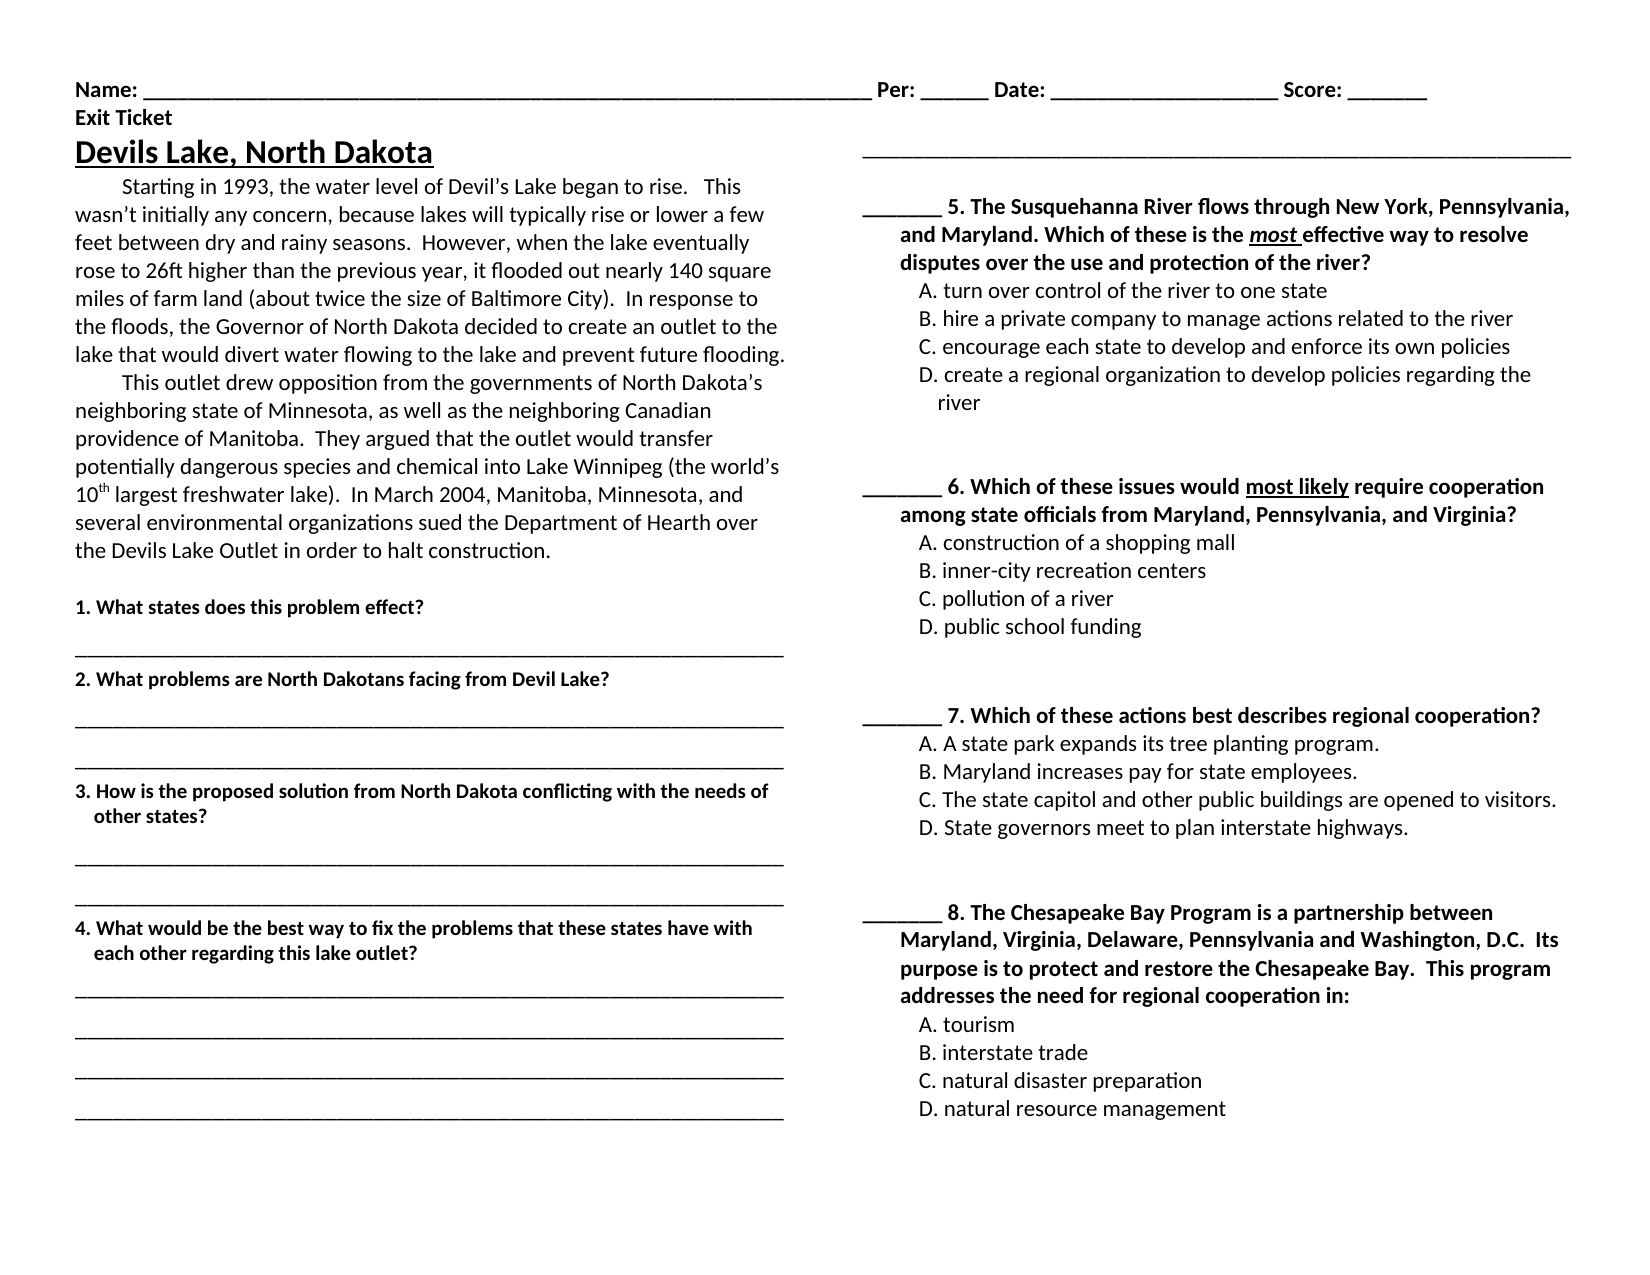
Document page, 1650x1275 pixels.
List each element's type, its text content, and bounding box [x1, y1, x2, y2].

text _________________________________________________________ [75, 701, 787, 732]
text 3. How is the proposed solution from North Dakota conflicting with the needs of other states? [75, 778, 787, 829]
text A. construction of a shopping mall [919, 528, 1575, 556]
text _________________________________________________________ [75, 1053, 787, 1083]
text Starting in 1993, the water level of Devil’s Lake began to rise. This wasn’t initially any concern, because lakes will typically rise or lower a few feet between dry and rainy seasons. However, when the lake eventually rose to 26ft higher than the previous year, it flooded out nearly 140 square miles of farm land (about twice the size of Baltimore City). In response to the floods, the Governor of North Dakota decided to create an outlet to the lake that would divert water flowing to the lake and prevent future flooding. [75, 172, 787, 368]
text A. turn over control of the river to one state [919, 276, 1575, 304]
text Name: ________________________________________________________________ Per: ______ Date: ____________________ Score: _______ [75, 75, 1575, 103]
text A. tourism [919, 1010, 1575, 1038]
text C. The state capitol and other public buildings are opened to visitors. [919, 786, 1575, 813]
text Devils Lake, North Dakota [75, 131, 787, 172]
text _______ 7. Which of these actions best describes regional cooperation? [862, 701, 1575, 729]
text _________________________________________________________ [75, 971, 787, 1002]
text D. State governors meet to plan interstate highways. [919, 813, 1575, 842]
text C. pollution of a river [919, 584, 1575, 612]
text C. encourage each state to develop and enforce its own policies [919, 332, 1575, 360]
text _________________________________________________________ [75, 742, 787, 773]
text _________________________________________________________ [862, 131, 1575, 162]
text B. interstate trade [919, 1038, 1575, 1066]
text _________________________________________________________ [75, 1093, 787, 1124]
text B. inner-city recreation centers [919, 556, 1575, 584]
text D. create a regional organization to develop policies regarding the river [919, 360, 1575, 416]
text A. A state park expands its tree planting program. [919, 729, 1575, 757]
text B. Maryland increases pay for state employees. [919, 757, 1575, 786]
text D. natural resource management [919, 1094, 1575, 1122]
text Exit Ticket [75, 103, 1575, 131]
text This outlet drew opposition from the governments of North Dakota’s neighboring state of Minnesota, as well as the neighboring Canadian providence of Manitoba. They argued that the outlet would transfer potentially dangerous species and chemical into Lake Winnipeg (the world’s 10th largest freshwater lake). In March 2004, Manitoba, Minnesota, and several environmental organizations sued the Department of Hearth over the Devils Lake Outlet in order to halt construction. [75, 368, 787, 564]
text 1. What states does this problem effect? [75, 594, 787, 620]
text B. hire a private company to manage actions related to the river [919, 304, 1575, 332]
text C. natural disaster preparation [919, 1066, 1575, 1094]
text _________________________________________________________ [75, 630, 787, 661]
text 4. What would be the best way to fix the problems that these states have with each other regarding this lake outlet? [75, 915, 787, 966]
text _________________________________________________________ [75, 839, 787, 869]
text _________________________________________________________ [75, 879, 787, 910]
text D. public school funding [919, 612, 1575, 640]
text _______ 6. Which of these issues would most likely require cooperation among state officials from Maryland, Pennsylvania, and Virginia? [862, 472, 1575, 528]
text _______ 5. The Susquehanna River flows through New York, Pennsylvania, and Maryland. Which of these is the most effective way to resolve disputes over the use and protection of the river? [862, 192, 1575, 276]
text 2. What problems are North Dakotans facing from Devil Lake? [75, 666, 787, 691]
text _______ 8. The Chesapeake Bay Program is a partnership between Maryland, Virginia, Delaware, Pennsylvania and Washington, D.C. Its purpose is to protect and restore the Chesapeake Bay. This program addresses the need for regional cooperation in: [862, 898, 1575, 1010]
text _________________________________________________________ [75, 1012, 787, 1042]
